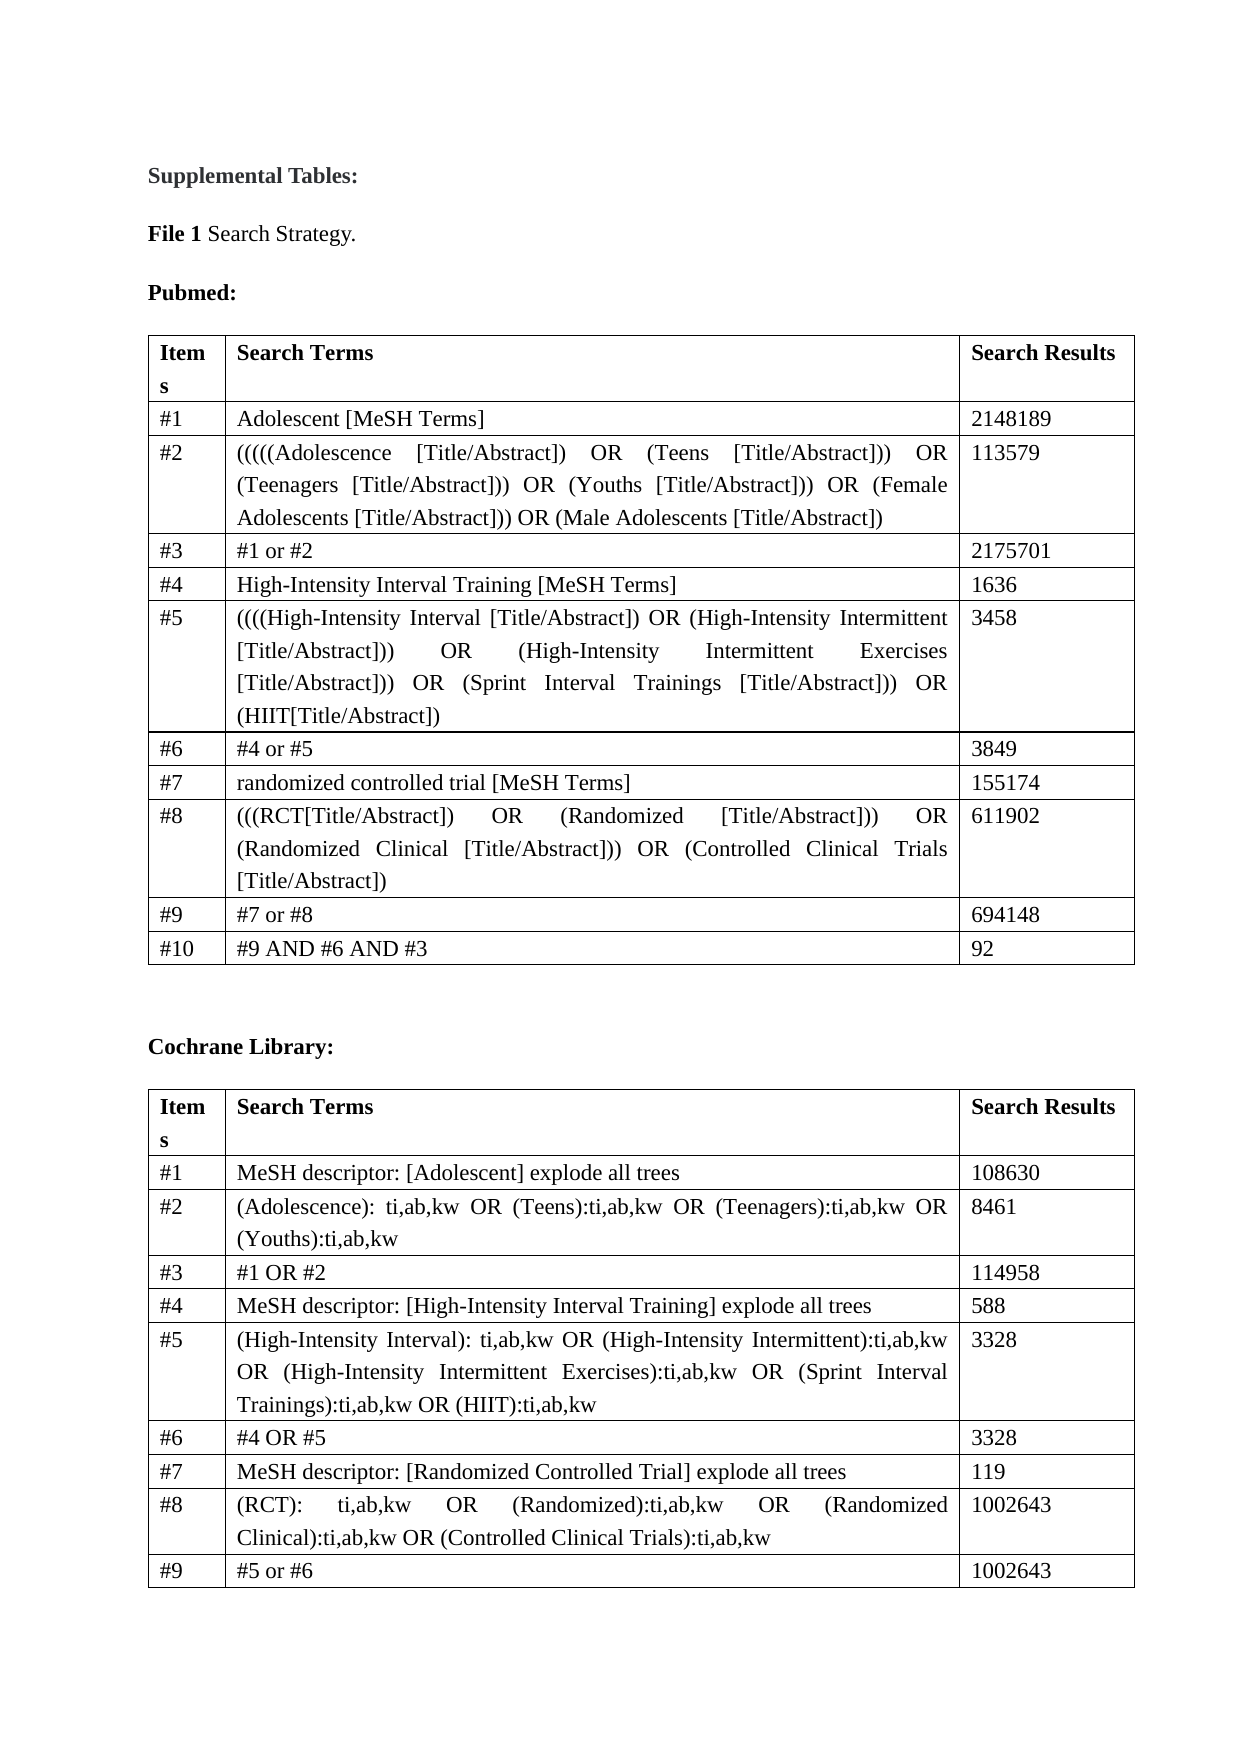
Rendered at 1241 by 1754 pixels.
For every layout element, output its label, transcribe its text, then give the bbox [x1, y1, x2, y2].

table_cell #5 [149, 601, 225, 731]
table_cell #1 or #2 [226, 534, 959, 567]
table_cell (RCT): ti,ab,kw OR (Randomized):ti,ab,kw OR (Randomized Clinical):ti,ab,kw OR (Controlled Clinical Trials):ti,ab,kw [226, 1489, 959, 1553]
table_cell 694148 [960, 898, 1134, 931]
table_cell #4 or #5 [226, 733, 959, 765]
table_cell #1 [149, 1156, 225, 1189]
table_header Search Terms [226, 1090, 959, 1155]
table_cell High-Intensity Interval Training [MeSH Terms] [226, 568, 959, 600]
table_cell MeSH descriptor: [Randomized Controlled Trial] explode all trees [226, 1455, 959, 1487]
table_cell #9 [149, 898, 225, 931]
table_header Search Terms [226, 336, 959, 401]
table_cell #6 [149, 733, 225, 765]
table_cell (High-Intensity Interval): ti,ab,kw OR (High-Intensity Intermittent):ti,ab,kw OR (High-Intensity Intermittent Exercises):ti,ab,kw OR (Sprint Interval Trainings):ti,ab,kw OR (HIIT):ti,ab,kw [226, 1323, 959, 1420]
table_cell 2175701 [960, 534, 1134, 567]
table_cell 113579 [960, 436, 1134, 533]
table_cell #7 [149, 766, 225, 798]
table_cell 611902 [960, 800, 1134, 897]
text File 1 Search Strategy. [148, 217, 1092, 250]
table_cell (((((Adolescence [Title/Abstract]) OR (Teens [Title/Abstract])) OR (Teenagers [Title/Abstract])) OR (Youths [Title/Abstract])) OR (Female Adolescents [Title/Abstract])) OR (Male Adolescents [Title/Abstract]) [226, 436, 959, 533]
table_header Search Results [960, 1090, 1134, 1155]
table_cell #4 [149, 1289, 225, 1322]
table_cell 2148189 [960, 402, 1134, 435]
table_cell Adolescent [MeSH Terms] [226, 402, 959, 435]
table_cell #3 [149, 534, 225, 567]
table_cell #9 [149, 1555, 225, 1587]
table_cell #5 [149, 1323, 225, 1420]
table_cell 92 [960, 932, 1134, 964]
table_cell (((RCT[Title/Abstract]) OR (Randomized [Title/Abstract])) OR (Randomized Clinical [Title/Abstract])) OR (Controlled Clinical Trials [Title/Abstract]) [226, 800, 959, 897]
table_cell #7 [149, 1455, 225, 1487]
table_cell MeSH descriptor: [Adolescent] explode all trees [226, 1156, 959, 1189]
table_cell #5 or #6 [226, 1555, 959, 1587]
table_cell 3849 [960, 733, 1134, 765]
table_cell #1 [149, 402, 225, 435]
table_cell #1 OR #2 [226, 1256, 959, 1288]
table_cell #4 OR #5 [226, 1421, 959, 1454]
table_cell #2 [149, 436, 225, 533]
table_cell #9 AND #6 AND #3 [226, 932, 959, 964]
table_cell #7 or #8 [226, 898, 959, 931]
table_header Search Results [960, 336, 1134, 401]
table_cell (Adolescence): ti,ab,kw OR (Teens):ti,ab,kw OR (Teenagers):ti,ab,kw OR (Youths):ti,ab,kw [226, 1190, 959, 1255]
table_cell 114958 [960, 1256, 1134, 1288]
table_cell MeSH descriptor: [High-Intensity Interval Training] explode all trees [226, 1289, 959, 1322]
table_cell 1636 [960, 568, 1134, 600]
text Cochrane Library: [148, 1030, 1092, 1063]
table_cell 3458 [960, 601, 1134, 731]
table_header Items [149, 1090, 225, 1155]
table_cell 1002643 [960, 1489, 1134, 1553]
table_cell ((((High-Intensity Interval [Title/Abstract]) OR (High-Intensity Intermittent [Title/Abstract])) OR (High-Intensity Intermittent Exercises [Title/Abstract])) OR (Sprint Interval Trainings [Title/Abstract])) OR (HIIT[Title/Abstract]) [226, 601, 959, 731]
table_cell #3 [149, 1256, 225, 1288]
table_cell #8 [149, 1489, 225, 1553]
table_cell 1002643 [960, 1555, 1134, 1587]
table_cell 119 [960, 1455, 1134, 1487]
table_cell #8 [149, 800, 225, 897]
text Pubmed: [148, 276, 1092, 309]
table_cell 3328 [960, 1421, 1134, 1454]
table_cell 8461 [960, 1190, 1134, 1255]
table_cell #6 [149, 1421, 225, 1454]
table_cell 588 [960, 1289, 1134, 1322]
table_cell 108630 [960, 1156, 1134, 1189]
table_header Items [149, 336, 225, 401]
table_cell 3328 [960, 1323, 1134, 1420]
table_cell #2 [149, 1190, 225, 1255]
table_cell randomized controlled trial [MeSH Terms] [226, 766, 959, 798]
table_cell #4 [149, 568, 225, 600]
table_cell #10 [149, 932, 225, 964]
table_cell 155174 [960, 766, 1134, 798]
text Supplemental Tables: [148, 159, 1092, 191]
